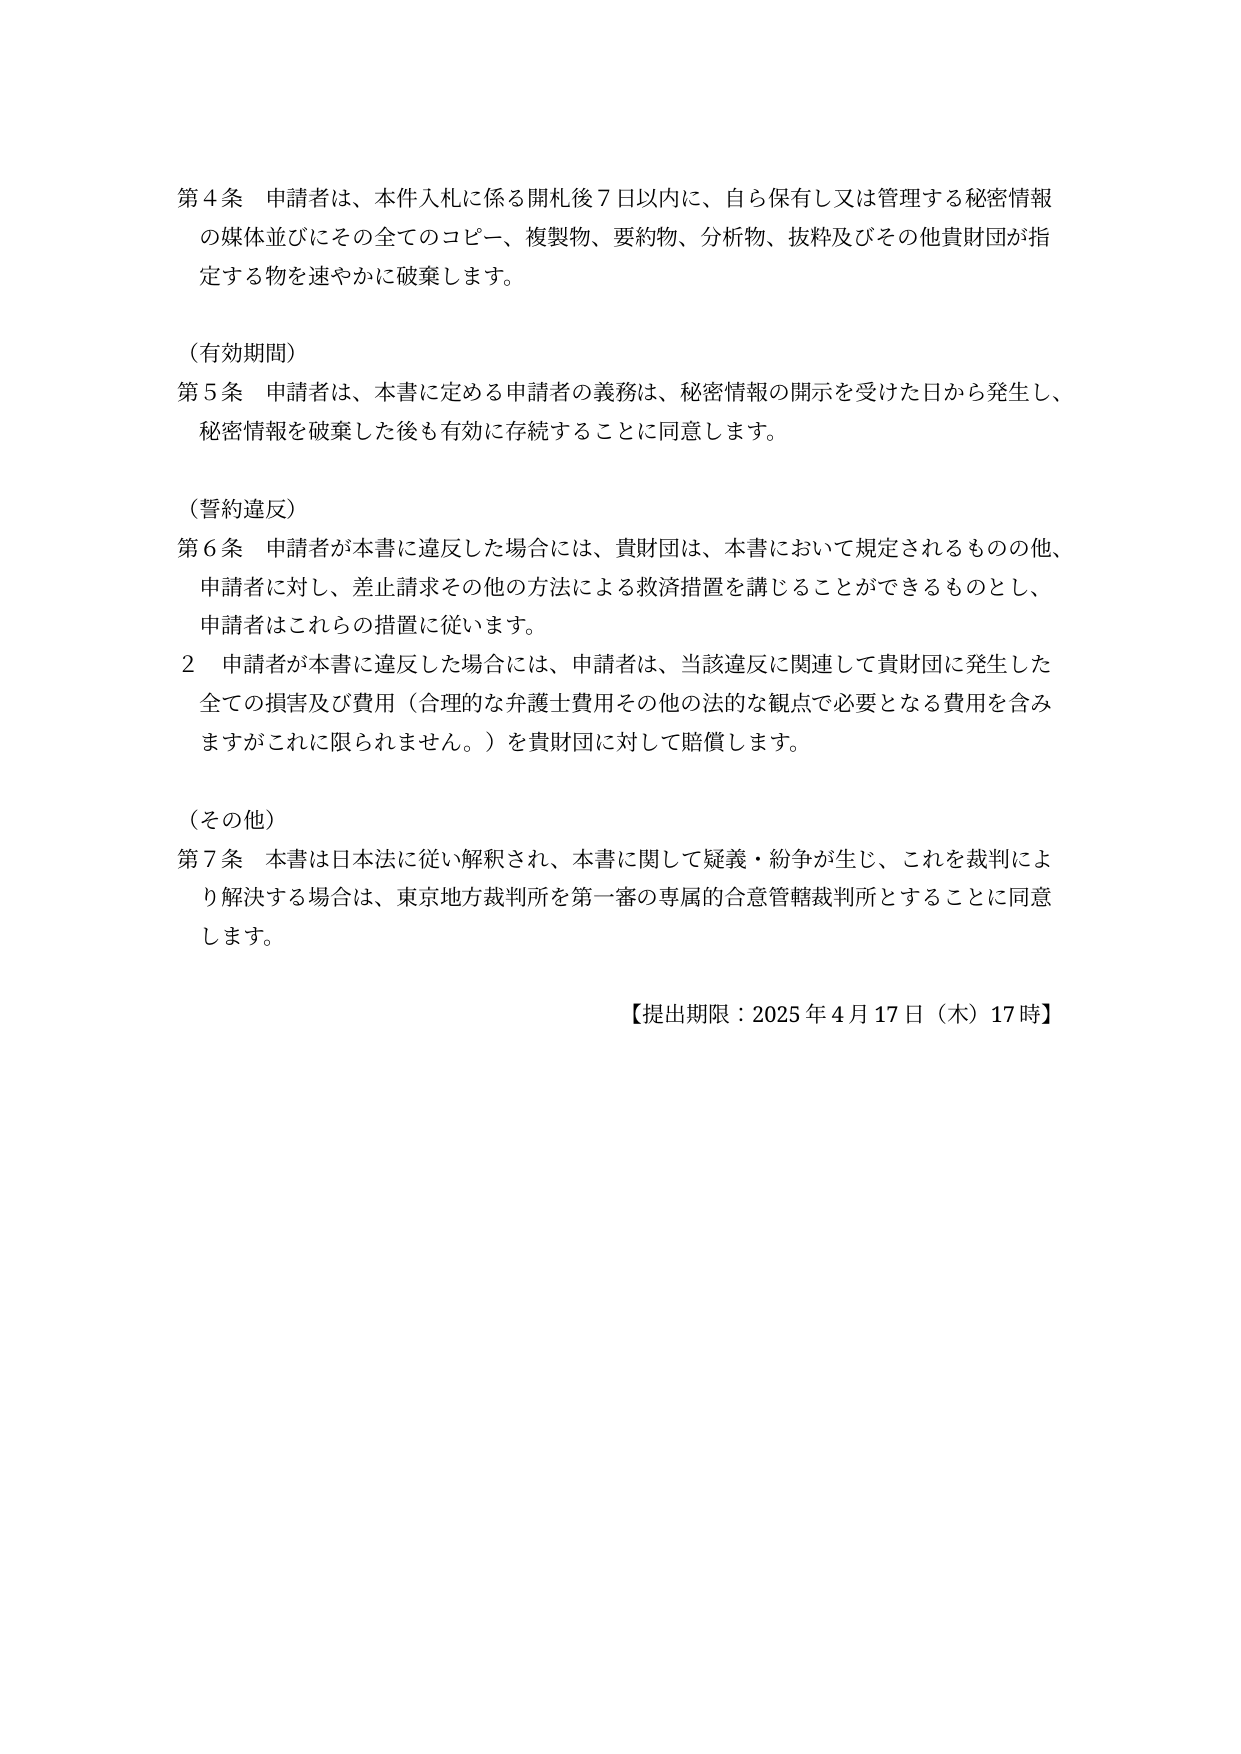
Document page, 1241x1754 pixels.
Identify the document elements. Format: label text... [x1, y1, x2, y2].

text ２ 申請者が本書に違反した場合には、申請者は、当該違反に関連して貴財団に発生した全ての損害及び費用（合理的な弁護士費用その他の法的な観点で必要となる費用を含みますがこれに限られません。）を貴財団に対して賠償します。 [177, 644, 1063, 760]
text （誓約違反） [177, 488, 1063, 527]
text 【提出期限：2025年4月17日（木）17時】 [177, 993, 1063, 1032]
text 第５条 申請者は、本書に定める申請者の義務は、秘密情報の開示を受けた日から発生し、秘密情報を破棄した後も有効に存続することに同意します。 [177, 372, 1063, 449]
text 第７条 本書は日本法に従い解釈され、本書に関して疑義・紛争が生じ、これを裁判により解決する場合は、東京地方裁判所を第一審の専属的合意管轄裁判所とすることに同意します。 [177, 838, 1063, 955]
text （有効期間） [177, 333, 1063, 372]
text （その他） [177, 799, 1063, 838]
text 第４条 申請者は、本件入札に係る開札後７日以内に、自ら保有し又は管理する秘密情報の媒体並びにその全てのコピー、複製物、要約物、分析物、抜粋及びその他貴財団が指定する物を速やかに破棄します。 [177, 178, 1063, 294]
text 第６条 申請者が本書に違反した場合には、貴財団は、本書において規定されるものの他、申請者に対し、差止請求その他の方法による救済措置を講じることができるものとし、申請者はこれらの措置に従います。 [177, 527, 1063, 644]
